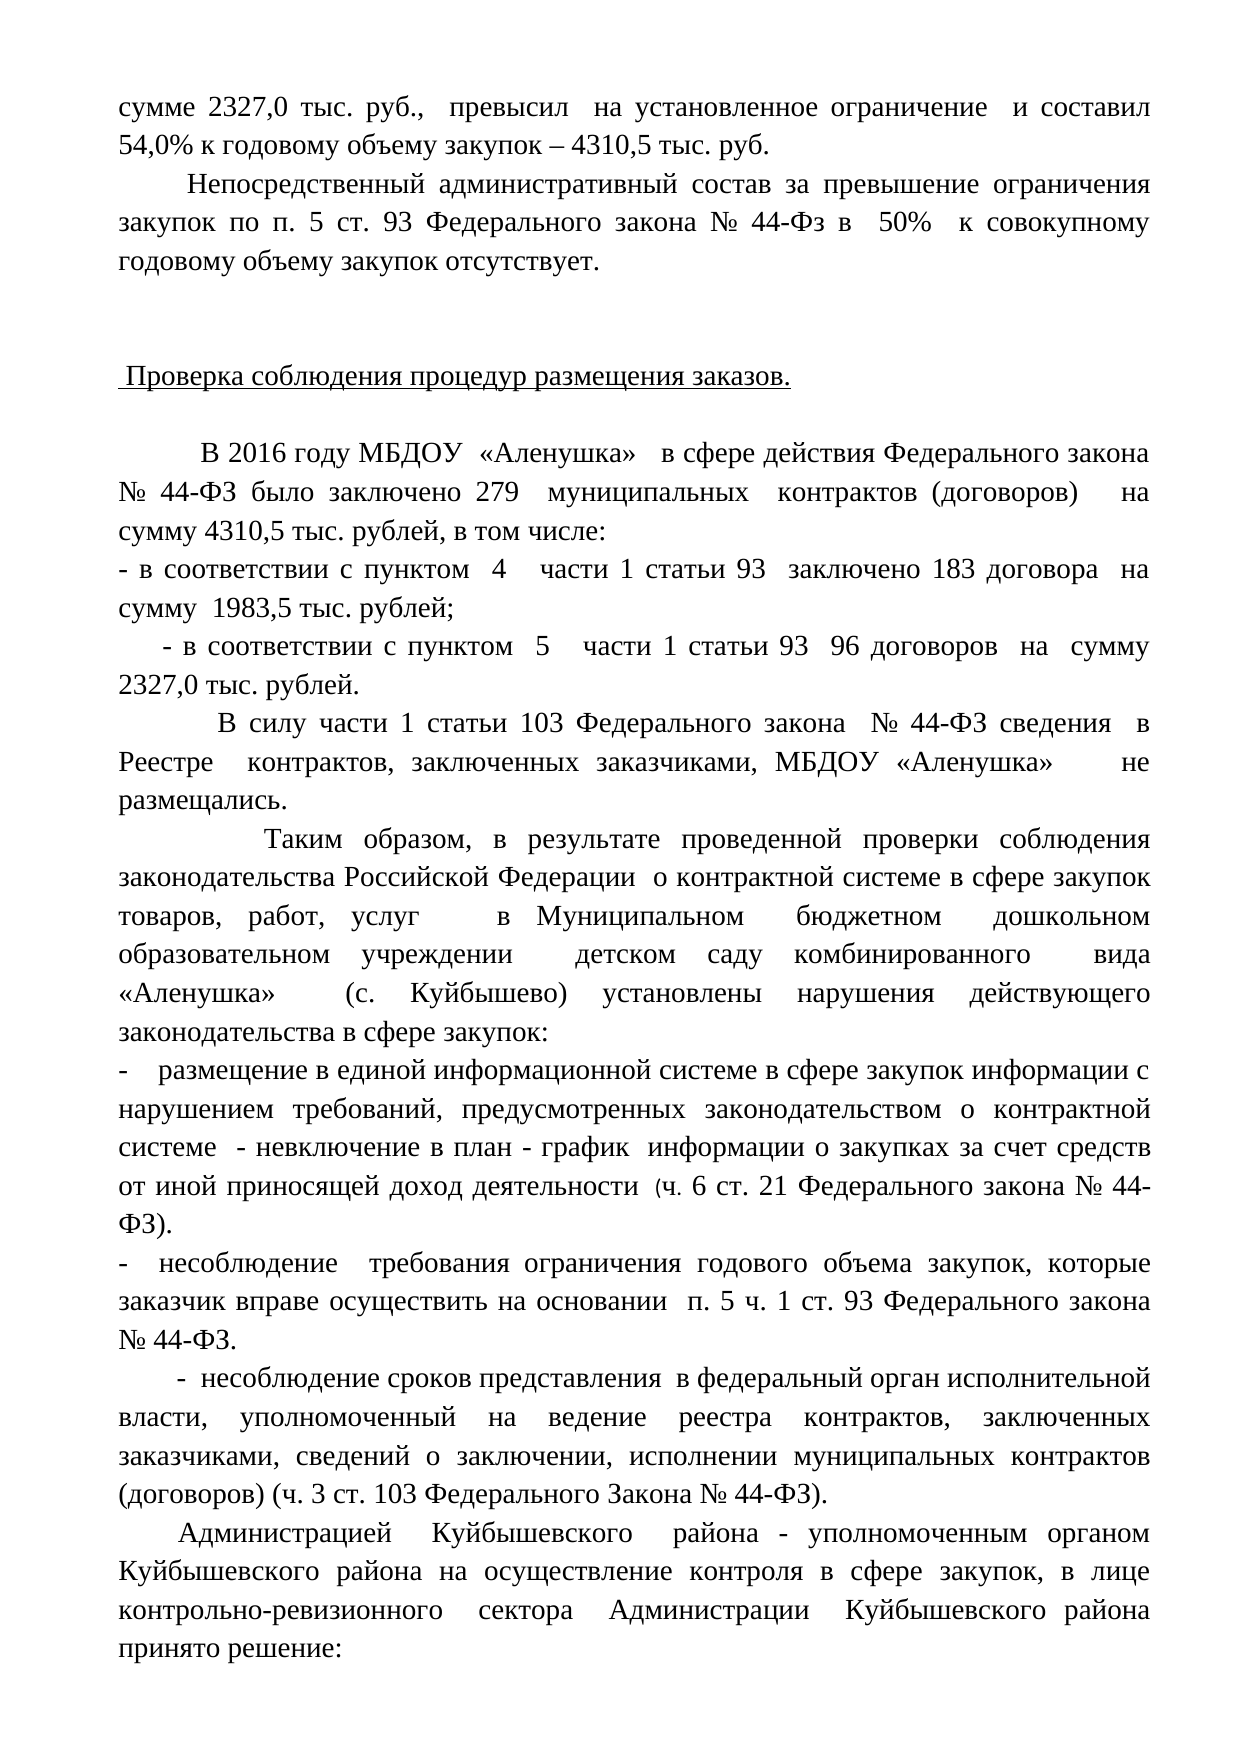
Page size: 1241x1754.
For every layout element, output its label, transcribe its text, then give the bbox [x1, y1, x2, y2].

text Непосредственный административный состав за превышение ограничения закупок по п. 5 ст. 93 Федерального закона № 44-Фз в 50% к совокупному годовому объему закупок отсутствует. [118, 166, 1152, 276]
text Администрацией Куйбышевского района - уполномоченным органом Куйбышевского района на осуществление контроля в сфере закупок, в лице контрольно-ревизионного сектора Администрации Куйбышевского района принято решение: [118, 1515, 1152, 1664]
text В силу части 1 статьи 103 Федерального закона № 44-ФЗ сведения в Реестре контрактов, заключенных заказчиками, МБДОУ «Аленушка» не размещались. [118, 705, 1152, 816]
text - размещение в единой информационной системе в сфере закупок информации с нарушением требований, предусмотренных законодательством о контрактной системе - невключение в план - график информации о закупках за счет средств от иной приносящей доход деятельности (ч. 6 ст. 21 Федерального закона № 44-ФЗ). [118, 1052, 1152, 1240]
text В 2016 году МБДОУ «Аленушка» в сфере действия Федерального закона № 44-ФЗ было заключено 279 муниципальных контрактов (договоров) на сумму 4310,5 тыс. рублей, в том числе: [118, 436, 1152, 546]
text - в соответствии с пунктом 4 части 1 статьи 93 заключено 183 договора на сумму 1983,5 тыс. рублей; [118, 551, 1152, 623]
text - несоблюдение требования ограничения годового объема закупок, которые заказчик вправе осуществить на основании п. 5 ч. 1 ст. 93 Федерального закона № 44-ФЗ. [118, 1245, 1152, 1356]
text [118, 89, 1152, 161]
text - несоблюдение сроков представления в федеральный орган исполнительной власти, уполномоченный на ведение реестра контрактов, заключенных заказчиками, сведений о заключении, исполнении муниципальных контрактов (договоров) (ч. 3 ст. 103 Федерального Закона № 44-ФЗ). [118, 1361, 1152, 1510]
text - в соответствии с пунктом 5 части 1 статьи 93 96 договоров на сумму 2327,0 тыс. рублей. [118, 628, 1152, 700]
text Таким образом, в результате проведенной проверки соблюдения законодательства Российской Федерации о контрактной системе в сфере закупок товаров, работ, услуг в Муниципальном бюджетном дошкольном образовательном учреждении детском саду комбинированного вида «Аленушка» (с. Куйбышево) установлены нарушения действующего законодательства в сфере закупок: [118, 821, 1152, 1047]
text Проверка соблюдения процедур размещения заказов. [118, 358, 1152, 392]
